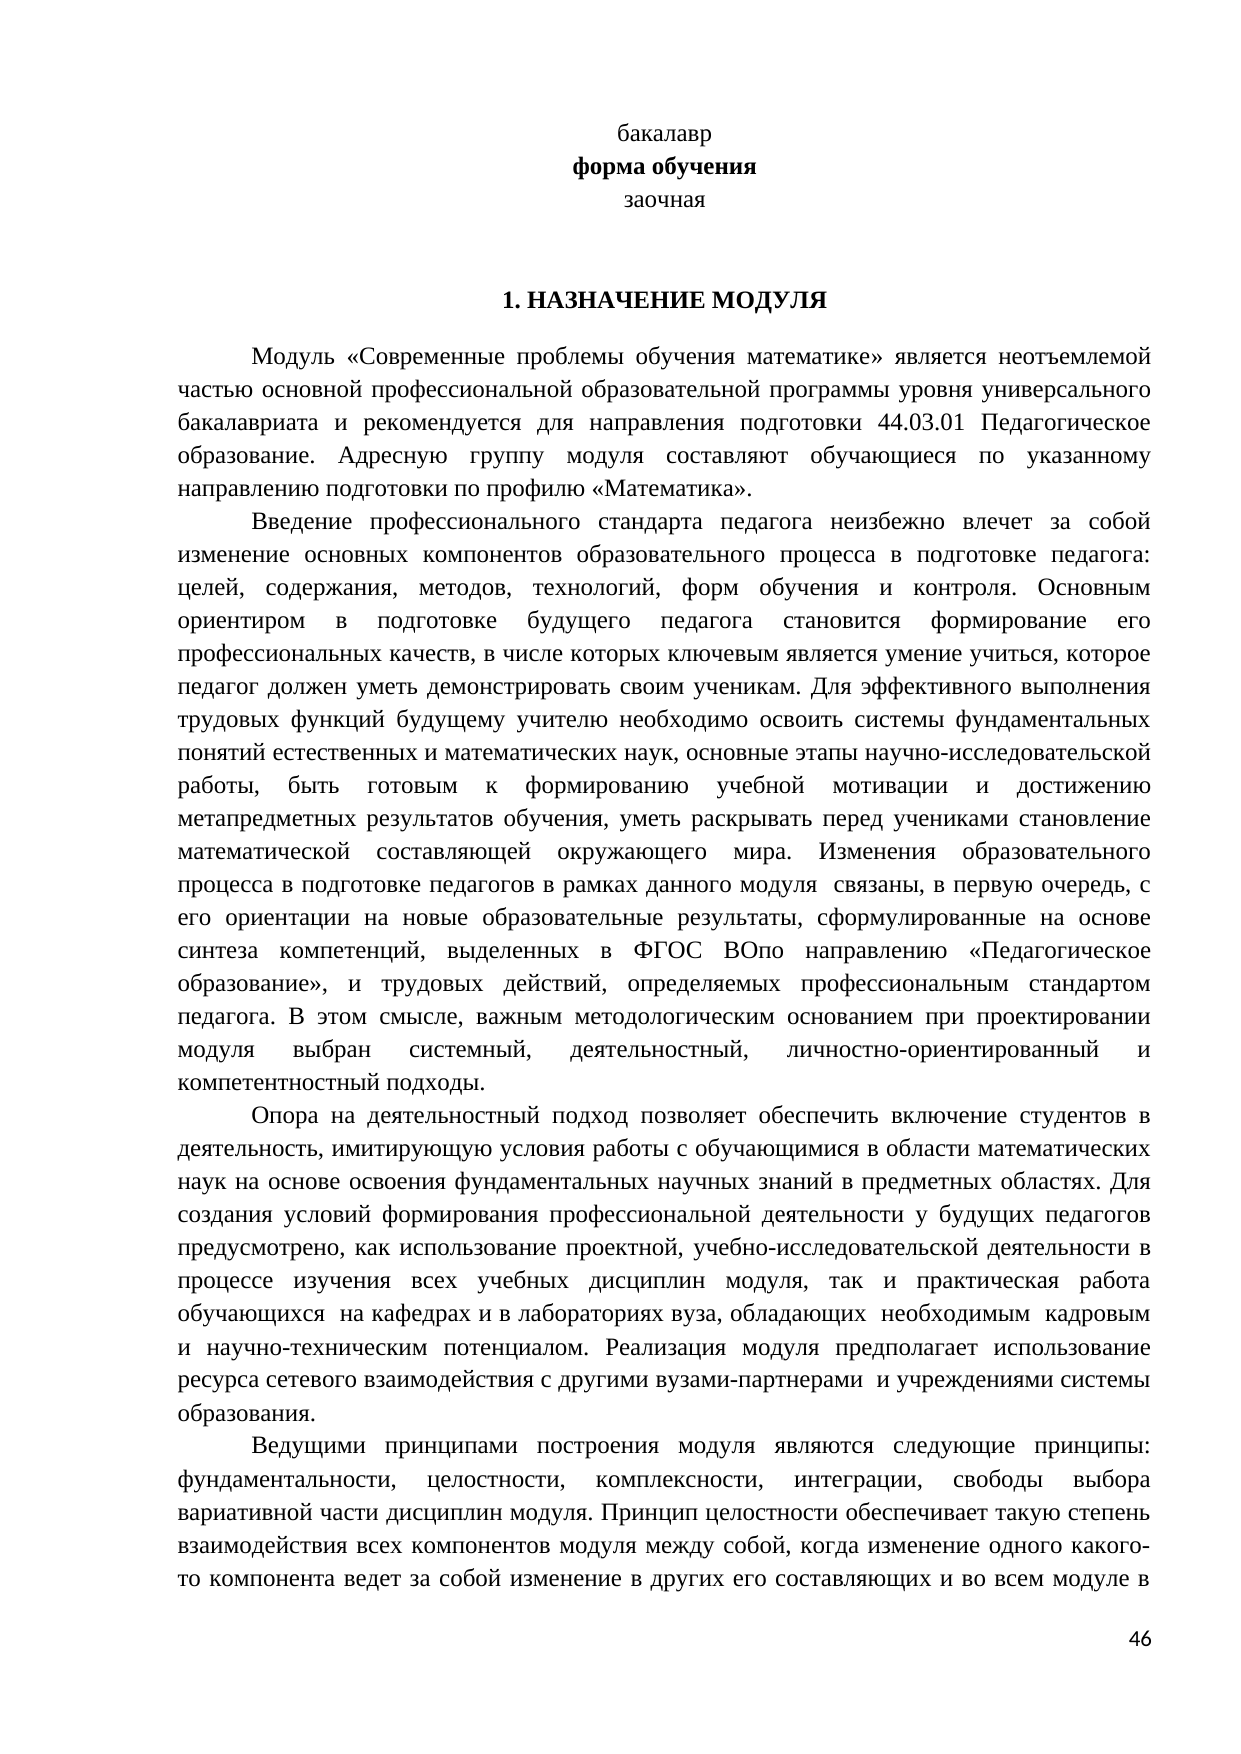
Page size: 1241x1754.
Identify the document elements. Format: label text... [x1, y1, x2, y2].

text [177, 1431, 1152, 1591]
text форма обучения [177, 151, 1152, 180]
text бакалавр [177, 118, 1152, 147]
text 1. назначение модуля [177, 285, 1152, 314]
text Введение профессионального стандарта педагога неизбежно влечет за собой изменение основных компонентов образовательного процесса в подготовке педагога: целей, содержания, методов, технологий, форм обучения и контроля. Основным ориентиром в подготовке будущего педагога становится формирование его профессиональных качеств, в числе которых ключевым является умение учиться, которое педагог должен уметь демонстрировать своим ученикам. Для эффективного выполнения трудовых функций будущему учителю необходимо освоить системы фундаментальных понятий естественных и математических наук, основные этапы научно-исследовательской работы, быть готовым к формированию учебной мотивации и достижению метапредметных результатов обучения, уметь раскрывать перед учениками становление математической составляющей окружающего мира. Изменения образовательного процесса в подготовке педагогов в рамках данного модуля связаны, в первую очередь, с его ориентации на новые образовательные результаты, сформулированные на основе синтеза компетенций, выделенных в ФГОС ВОпо направлению «Педагогическое образование», и трудовых действий, определяемых профессиональным стандартом педагога. В этом смысле, важным методологическим основанием при проектировании модуля выбран системный, деятельностный, личностно-ориентированный и компетентностный подходы. [177, 506, 1152, 1096]
text Опора на деятельностный подход позволяет обеспечить включение студентов в деятельность, имитирующую условия работы с обучающимися в области математических наук на основе освоения фундаментальных научных знаний в предметных областях. Для создания условий формирования профессиональной деятельности у будущих педагогов предусмотрено, как использование проектной, учебно-исследовательской деятельности в процессе изучения всех учебных дисциплин модуля, так и практическая работа обучающихся на кафедрах и в лабораториях вуза, обладающих необходимым кадровым и научно-техническим потенциалом. Реализация модуля предполагает использование ресурса сетевого взаимодействия с другими вузами-партнерами и учреждениями системы образования. [177, 1100, 1152, 1426]
text заочная [177, 184, 1152, 213]
text Модуль «Современные проблемы обучения математике» является неотъемлемой частью основной профессиональной образовательной программы уровня универсального бакалавриата и рекомендуется для направления подготовки 44.03.01 Педагогическое образование. Адресную группу модуля составляют обучающиеся по указанному направлению подготовки по профилю «Математика». [177, 341, 1152, 502]
